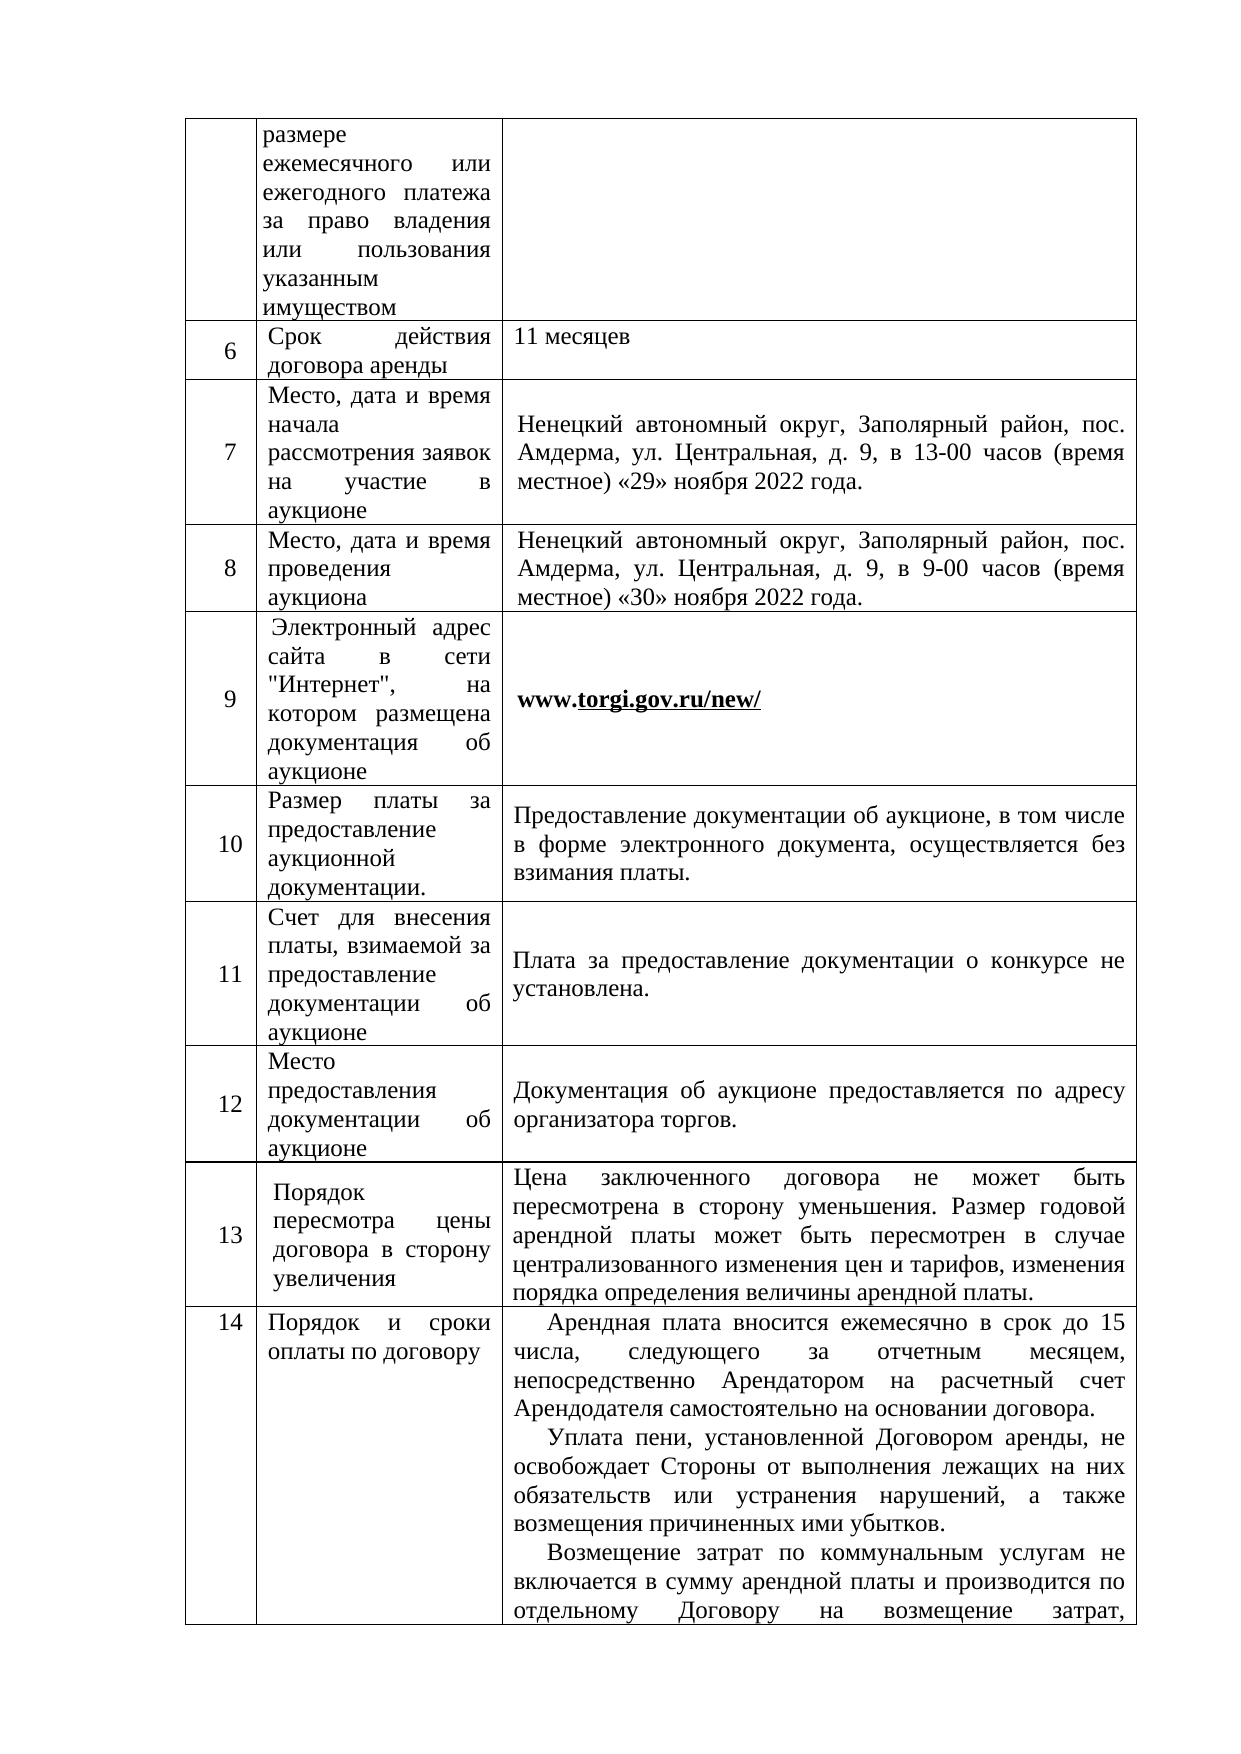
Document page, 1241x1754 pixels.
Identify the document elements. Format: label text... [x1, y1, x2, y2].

table_cell 13 [186, 1163, 256, 1306]
table_cell Документация об аукционе предоставляется по адресу организатора торгов. [503, 1046, 1136, 1161]
table_cell 8 [186, 525, 256, 611]
table_cell Счет для внесения платы, взимаемой за предоставление документации об аукционе [257, 902, 502, 1045]
table_cell 12 [186, 1046, 256, 1161]
table_cell Размер платы за предоставление аукционной документации. [257, 786, 502, 901]
table_cell Ненецкий автономный округ, Заполярный район, пос. Амдерма, ул. Центральная, д. 9, в 13-00 часов (время местное) «29» ноября 2022 года. [503, 380, 1136, 524]
table_cell Место, дата и время начала рассмотрения заявок на участие в аукционе [257, 380, 502, 524]
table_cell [257, 119, 502, 320]
table_cell 11 месяцев [503, 321, 1136, 379]
table_cell 14 [186, 1307, 256, 1623]
table_cell Порядок пересмотра цены договора в сторону увеличения [257, 1163, 502, 1306]
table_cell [503, 119, 1136, 320]
table_cell Место, дата и время проведения аукциона [257, 525, 502, 611]
table_cell Цена заключенного договора не может быть пересмотрена в сторону уменьшения. Размер годовой арендной платы может быть пересмотрен в случае централизованного изменения цен и тарифов, изменения порядка определения величины арендной платы. [503, 1163, 1136, 1306]
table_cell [503, 1307, 1136, 1623]
table_cell 10 [186, 786, 256, 901]
table_cell 6 [186, 321, 256, 379]
table_cell Электронный адрес сайта в сети "Интернет", на котором размещена документация об аукционе [257, 612, 502, 784]
table_cell Предоставление документации об аукционе, в том числе в форме электронного документа, осуществляется без взимания платы. [503, 786, 1136, 901]
table_cell Ненецкий автономный округ, Заполярный район, пос. Амдерма, ул. Центральная, д. 9, в 9-00 часов (время местное) «30» ноября 2022 года. [503, 525, 1136, 611]
table_cell Плата за предоставление документации о конкурсе не установлена. [503, 902, 1136, 1045]
table_cell Срок действия договора аренды [257, 321, 502, 379]
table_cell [257, 1307, 502, 1623]
table_cell 9 [186, 612, 256, 784]
table_cell 7 [186, 380, 256, 524]
table_cell 5 [186, 119, 256, 320]
table_cell www.torgi.gov.ru/new/ [503, 612, 1136, 784]
table_cell 11 [186, 902, 256, 1045]
table_cell Место предоставления документации об аукционе [257, 1046, 502, 1161]
